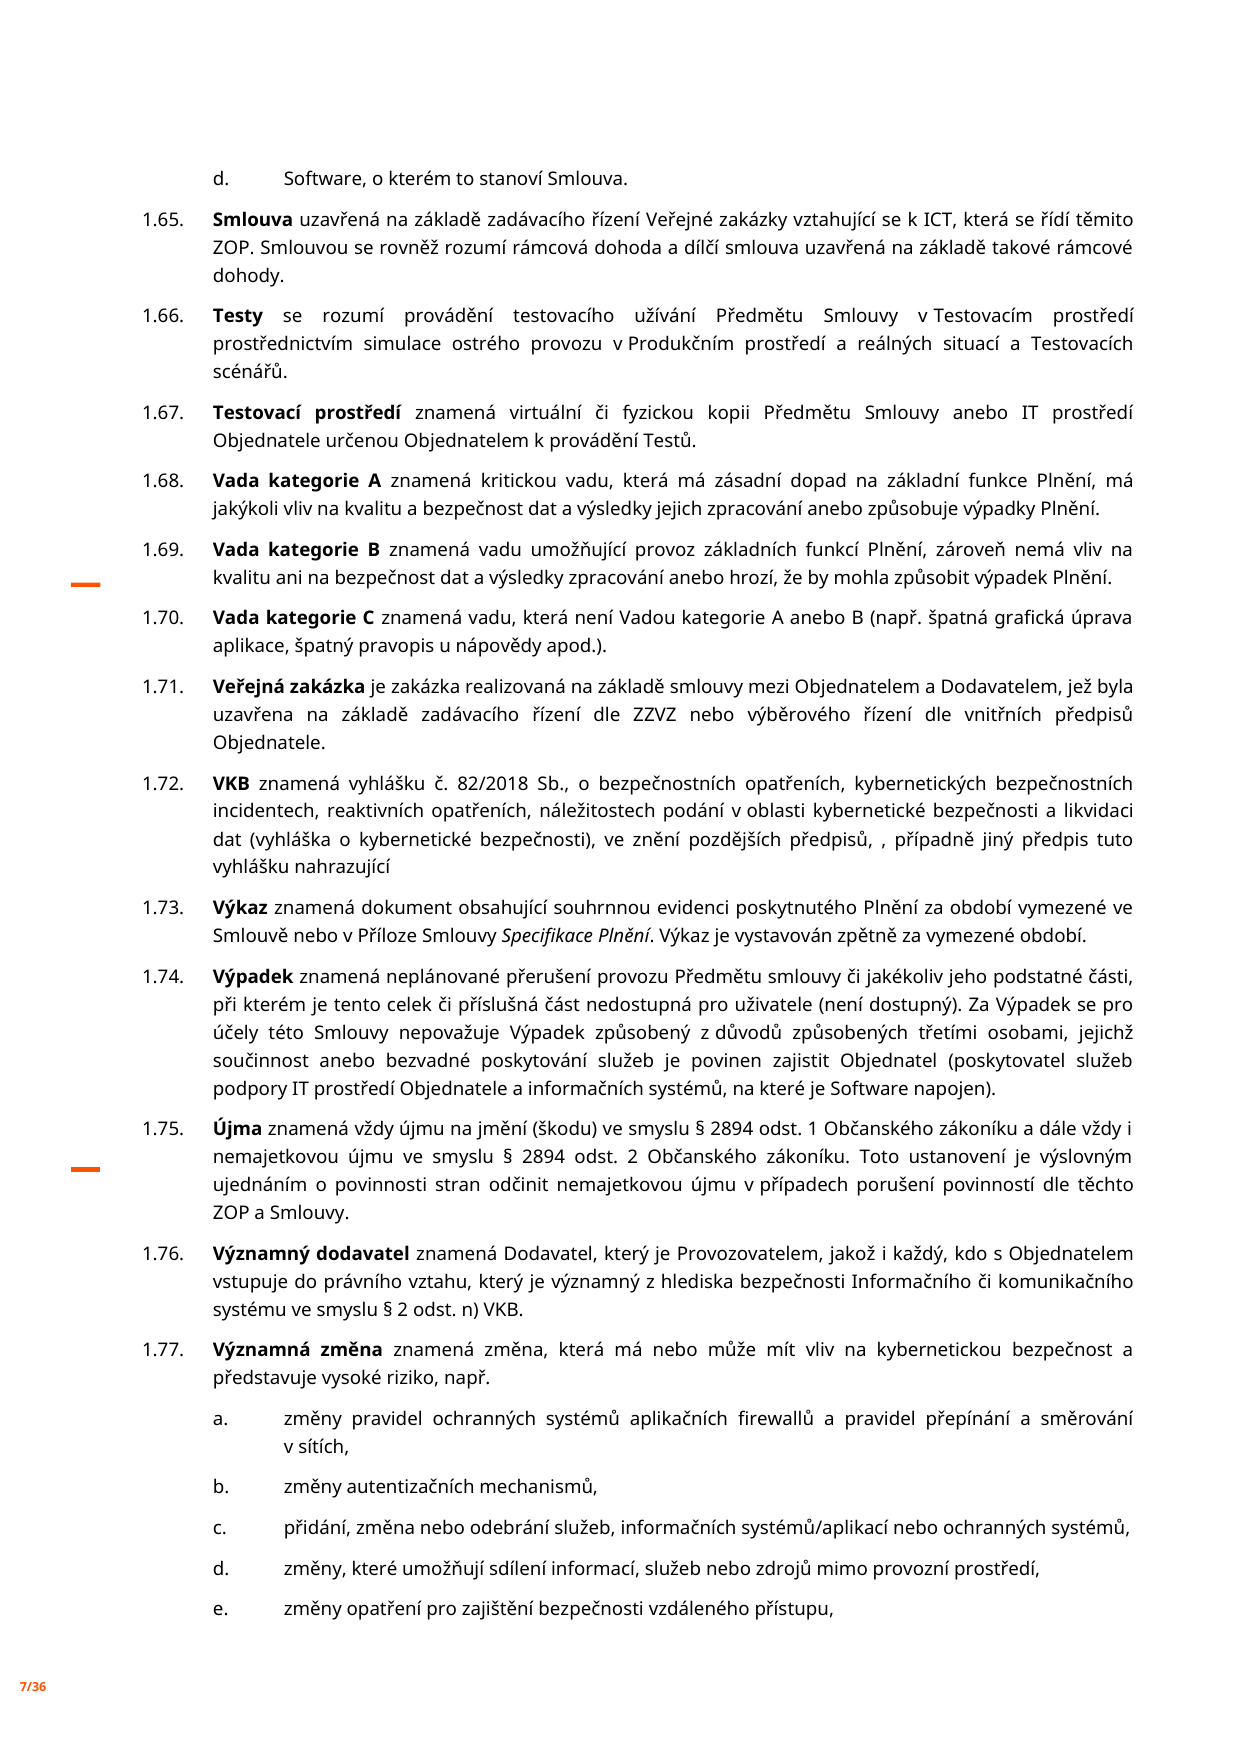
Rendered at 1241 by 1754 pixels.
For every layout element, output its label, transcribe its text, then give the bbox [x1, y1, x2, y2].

text přidání, změna nebo odebrání služeb, informačních systémů/aplikací nebo ochranných systémů, [213, 1514, 1134, 1540]
text Smlouva uzavřená na základě zadávacího řízení Veřejné zakázky vztahující se k ICT, která se řídí těmito ZOP. Smlouvou se rovněž rozumí rámcová dohoda a dílčí smlouva uzavřená na základě takové rámcové dohody. [142, 206, 1134, 287]
text Vada kategorie C znamená vadu, která není Vadou kategorie A anebo B (např. špatná grafická úprava aplikace, špatný pravopis u nápovědy apod.). [142, 605, 1134, 658]
text změny, které umožňují sdílení informací, služeb nebo zdrojů mimo provozní prostředí, [213, 1555, 1134, 1580]
text Výkaz znamená dokument obsahující souhrnnou evidenci poskytnutého Plnění za období vymezené ve Smlouvě nebo v Příloze Smlouvy Specifikace Plnění. Výkaz je vystavován zpětně za vymezené období. [142, 894, 1134, 948]
text Významný dodavatel znamená Dodavatel, který je Provozovatelem, jakož i každý, kdo s Objednatelem vstupuje do právního vztahu, který je významný z hlediska bezpečnosti Informačního či komunikačního systému ve smyslu § 2 odst. n) VKB. [142, 1240, 1134, 1322]
text Významná změna znamená změna, která má nebo může mít vliv na kybernetickou bezpečnost a představuje vysoké riziko, např. [142, 1337, 1134, 1390]
text VKB znamená vyhlášku č. 82/2018 Sb., o bezpečnostních opatřeních, kybernetických bezpečnostních incidentech, reaktivních opatřeních, náležitostech podání v oblasti kybernetické bezpečnosti a likvidaci dat (vyhláška o kybernetické bezpečnosti), ve znění pozdějších předpisů, , případně jiný předpis tuto vyhlášku nahrazující [142, 770, 1134, 879]
text Výpadek znamená neplánované přerušení provozu Předmětu smlouvy či jakékoliv jeho podstatné části, při kterém je tento celek či příslušná část nedostupná pro uživatele (není dostupný). Za Výpadek se pro účely této Smlouvy nepovažuje Výpadek způsobený z důvodů způsobených třetími osobami, jejichž součinnost anebo bezvadné poskytování služeb je povinen zajistit Objednatel (poskytovatel služeb podpory IT prostředí Objednatele a informačních systémů, na které je Software napojen). [142, 963, 1134, 1101]
text změny autentizačních mechanismů, [213, 1474, 1134, 1499]
text změny pravidel ochranných systémů aplikačních firewallů a pravidel přepínání a směrování v sítích, [213, 1405, 1134, 1459]
text Software, o kterém to stanoví Smlouva. [213, 165, 1134, 191]
text Veřejná zakázka je zakázka realizovaná na základě smlouvy mezi Objednatelem a Dodavatelem, jež byla uzavřena na základě zadávacího řízení dle ZZVZ nebo výběrového řízení dle vnitřních předpisů Objednatele. [142, 673, 1134, 755]
text změny opatření pro zajištění bezpečnosti vzdáleného přístupu, [213, 1595, 1134, 1621]
text Vada kategorie B znamená vadu umožňující provoz základních funkcí Plnění, zároveň nemá vliv na kvalitu ani na bezpečnost dat a výsledky zpracování anebo hrozí, že by mohla způsobit výpadek Plnění. [142, 536, 1134, 590]
text Vada kategorie A znamená kritickou vadu, která má zásadní dopad na základní funkce Plnění, má jakýkoli vliv na kvalitu a bezpečnost dat a výsledky jejich zpracování anebo způsobuje výpadky Plnění. [142, 468, 1134, 521]
text Testy se rozumí provádění testovacího užívání Předmětu Smlouvy v Testovacím prostředí prostřednictvím simulace ostrého provozu v Produkčním prostředí a reálných situací a Testovacích scénářů. [142, 302, 1134, 384]
text Újma znamená vždy újmu na jmění (škodu) ve smyslu § 2894 odst. 1 Občanského zákoníku a dále vždy i nemajetkovou újmu ve smyslu § 2894 odst. 2 Občanského zákoníku. Toto ustanovení je výslovným ujednáním o povinnosti stran odčinit nemajetkovou újmu v případech porušení povinností dle těchto ZOP a Smlouvy. [142, 1116, 1134, 1225]
text Testovací prostředí znamená virtuální či fyzickou kopii Předmětu Smlouvy anebo IT prostředí Objednatele určenou Objednatelem k provádění Testů. [142, 399, 1134, 453]
